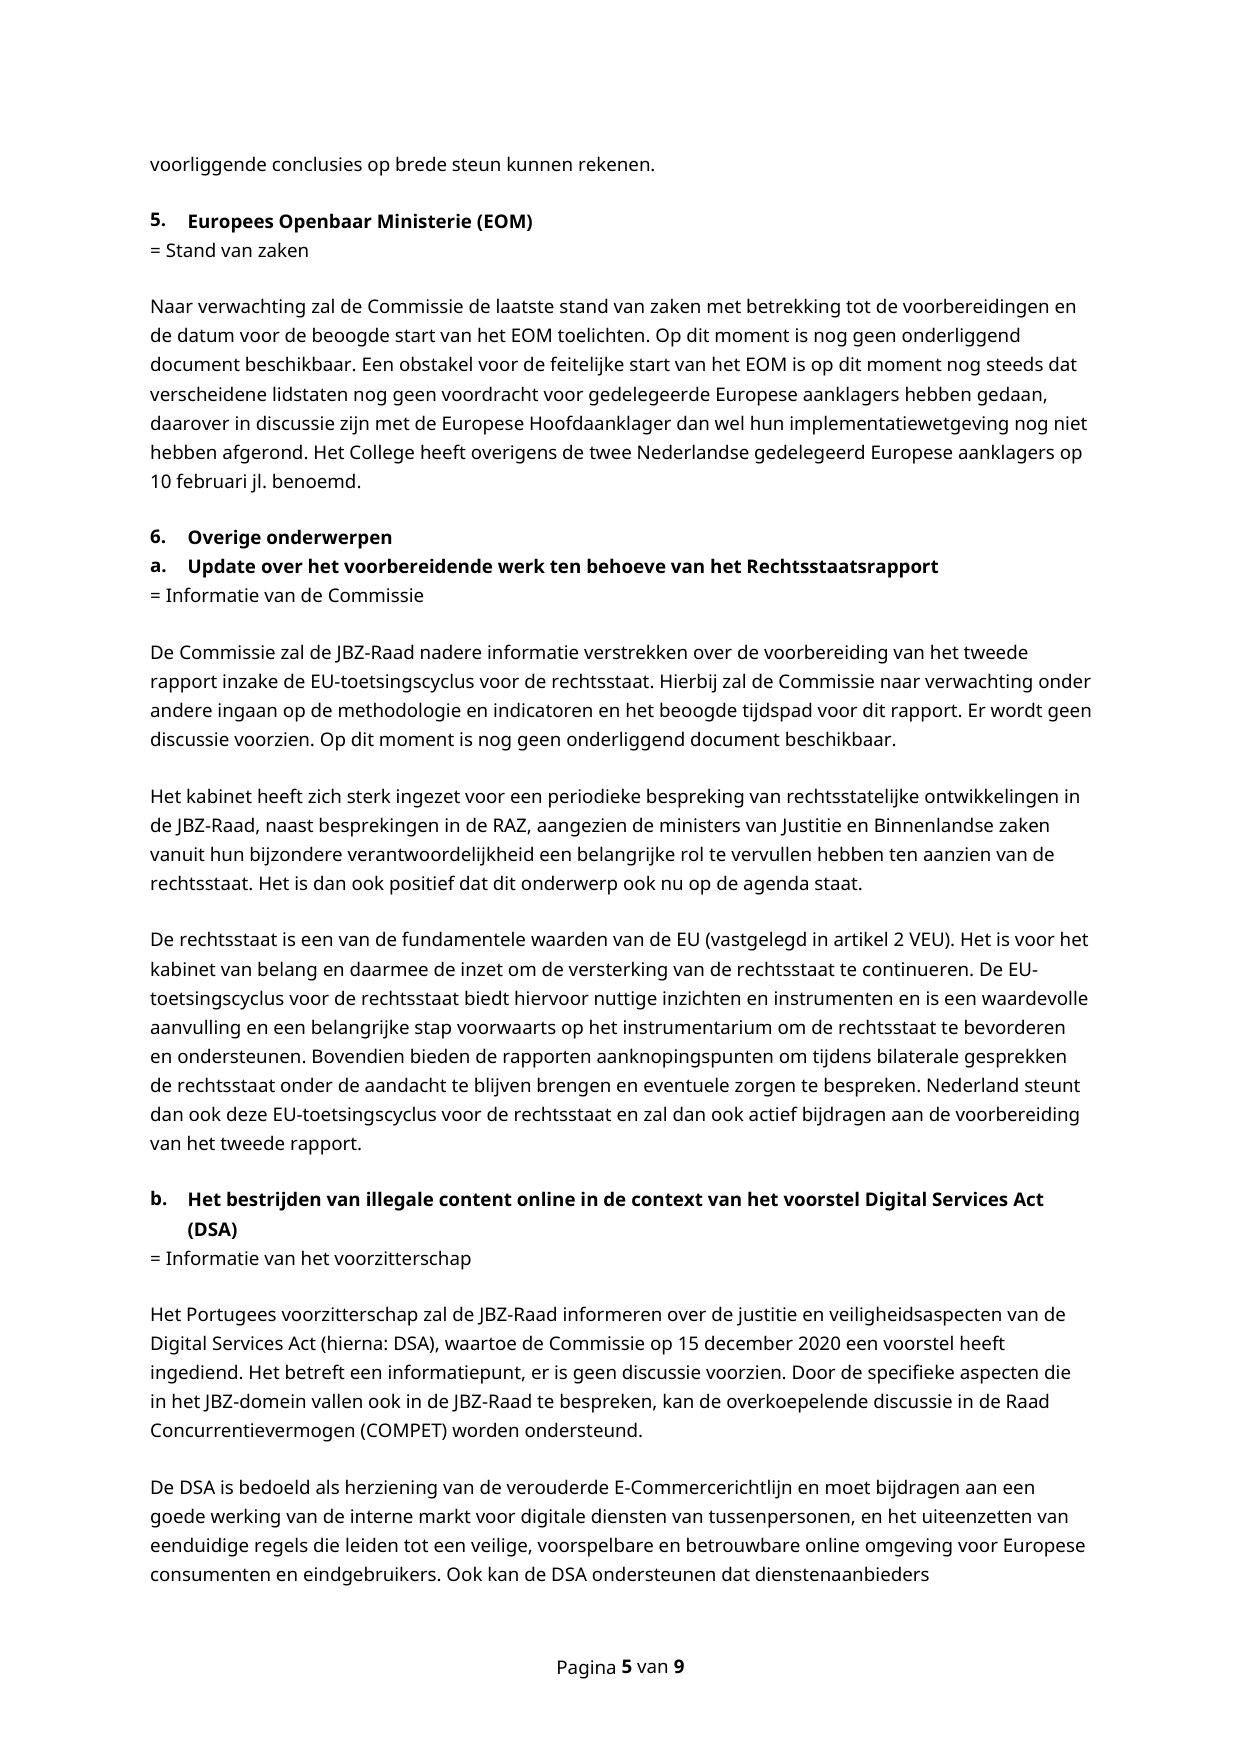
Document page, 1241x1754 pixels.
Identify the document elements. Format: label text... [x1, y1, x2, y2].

text = Stand van zaken [150, 236, 1092, 263]
text = Informatie van de Commissie [150, 581, 1092, 608]
text Het Portugees voorzitterschap zal de JBZ-Raad informeren over de justitie en veiligheidsaspecten van de Digital Services Act (hierna: DSA), waartoe de Commissie op 15 december 2020 een voorstel heeft ingediend. Het betreft een informatiepunt, er is geen discussie voorzien. Door de specifieke aspecten die in het JBZ-domein vallen ook in de JBZ-Raad te bespreken, kan de overkoepelende discussie in de Raad Concurrentievermogen (COMPET) worden ondersteund. [150, 1300, 1092, 1443]
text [150, 150, 1092, 177]
text De Commissie zal de JBZ-Raad nadere informatie verstrekken over de voorbereiding van het tweede rapport inzake de EU-toetsingscyclus voor de rechtsstaat. Hierbij zal de Commissie naar verwachting onder andere ingaan op de methodologie en indicatoren en het beoogde tijdspad voor dit rapport. Er wordt geen discussie voorzien. Op dit moment is nog geen onderliggend document beschikbaar. [150, 638, 1092, 752]
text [150, 1473, 1092, 1587]
text De rechtsstaat is een van de fundamentele waarden van de EU (vastgelegd in artikel 2 VEU). Het is voor het kabinet van belang en daarmee de inzet om de versterking van de rechtsstaat te continueren. De EU-toetsingscyclus voor de rechtsstaat biedt hiervoor nuttige inzichten en instrumenten en is een waardevolle aanvulling en een belangrijke stap voorwaarts op het instrumentarium om de rechtsstaat te bevorderen en ondersteunen. Bovendien bieden de rapporten aanknopingspunten om tijdens bilaterale gesprekken de rechtsstaat onder de aandacht te blijven brengen en eventuele zorgen te bespreken. Nederland steunt dan ook deze EU-toetsingscyclus voor de rechtsstaat en zal dan ook actief bijdragen aan de voorbereiding van het tweede rapport. [150, 925, 1092, 1156]
text Het kabinet heeft zich sterk ingezet voor een periodieke bespreking van rechtsstatelijke ontwikkelingen in de JBZ-Raad, naast besprekingen in de RAZ, aangezien de ministers van Justitie en Binnenlandse zaken vanuit hun bijzondere verantwoordelijkheid een belangrijke rol te vervullen hebben ten aanzien van de rechtsstaat. Het is dan ook positief dat dit onderwerp ook nu op de agenda staat. [150, 782, 1092, 896]
list Het bestrijden van illegale content online in de context van het voorstel Digital Services Act (DSA) [150, 1185, 1092, 1241]
list Europees Openbaar Ministerie (EOM) [150, 207, 1092, 233]
text Naar verwachting zal de Commissie de laatste stand van zaken met betrekking tot de voorbereidingen en de datum voor de beoogde start van het EOM toelichten. Op dit moment is nog geen onderliggend document beschikbaar. Een obstakel voor de feitelijke start van het EOM is op dit moment nog steeds dat verscheidene lidstaten nog geen voordracht voor gedelegeerde Europese aanklagers hebben gedaan, daarover in discussie zijn met de Europese Hoofdaanklager dan wel hun implementatiewetgeving nog niet hebben afgerond. Het College heeft overigens de twee Nederlandse gedelegeerd Europese aanklagers op 10 februari jl. benoemd. [150, 292, 1092, 493]
list Overige onderwerpen [150, 523, 1092, 550]
text = Informatie van het voorzitterschap [150, 1243, 1092, 1270]
list Update over het voorbereidende werk ten behoeve van het Rechtsstaatsrapport [150, 552, 1092, 579]
